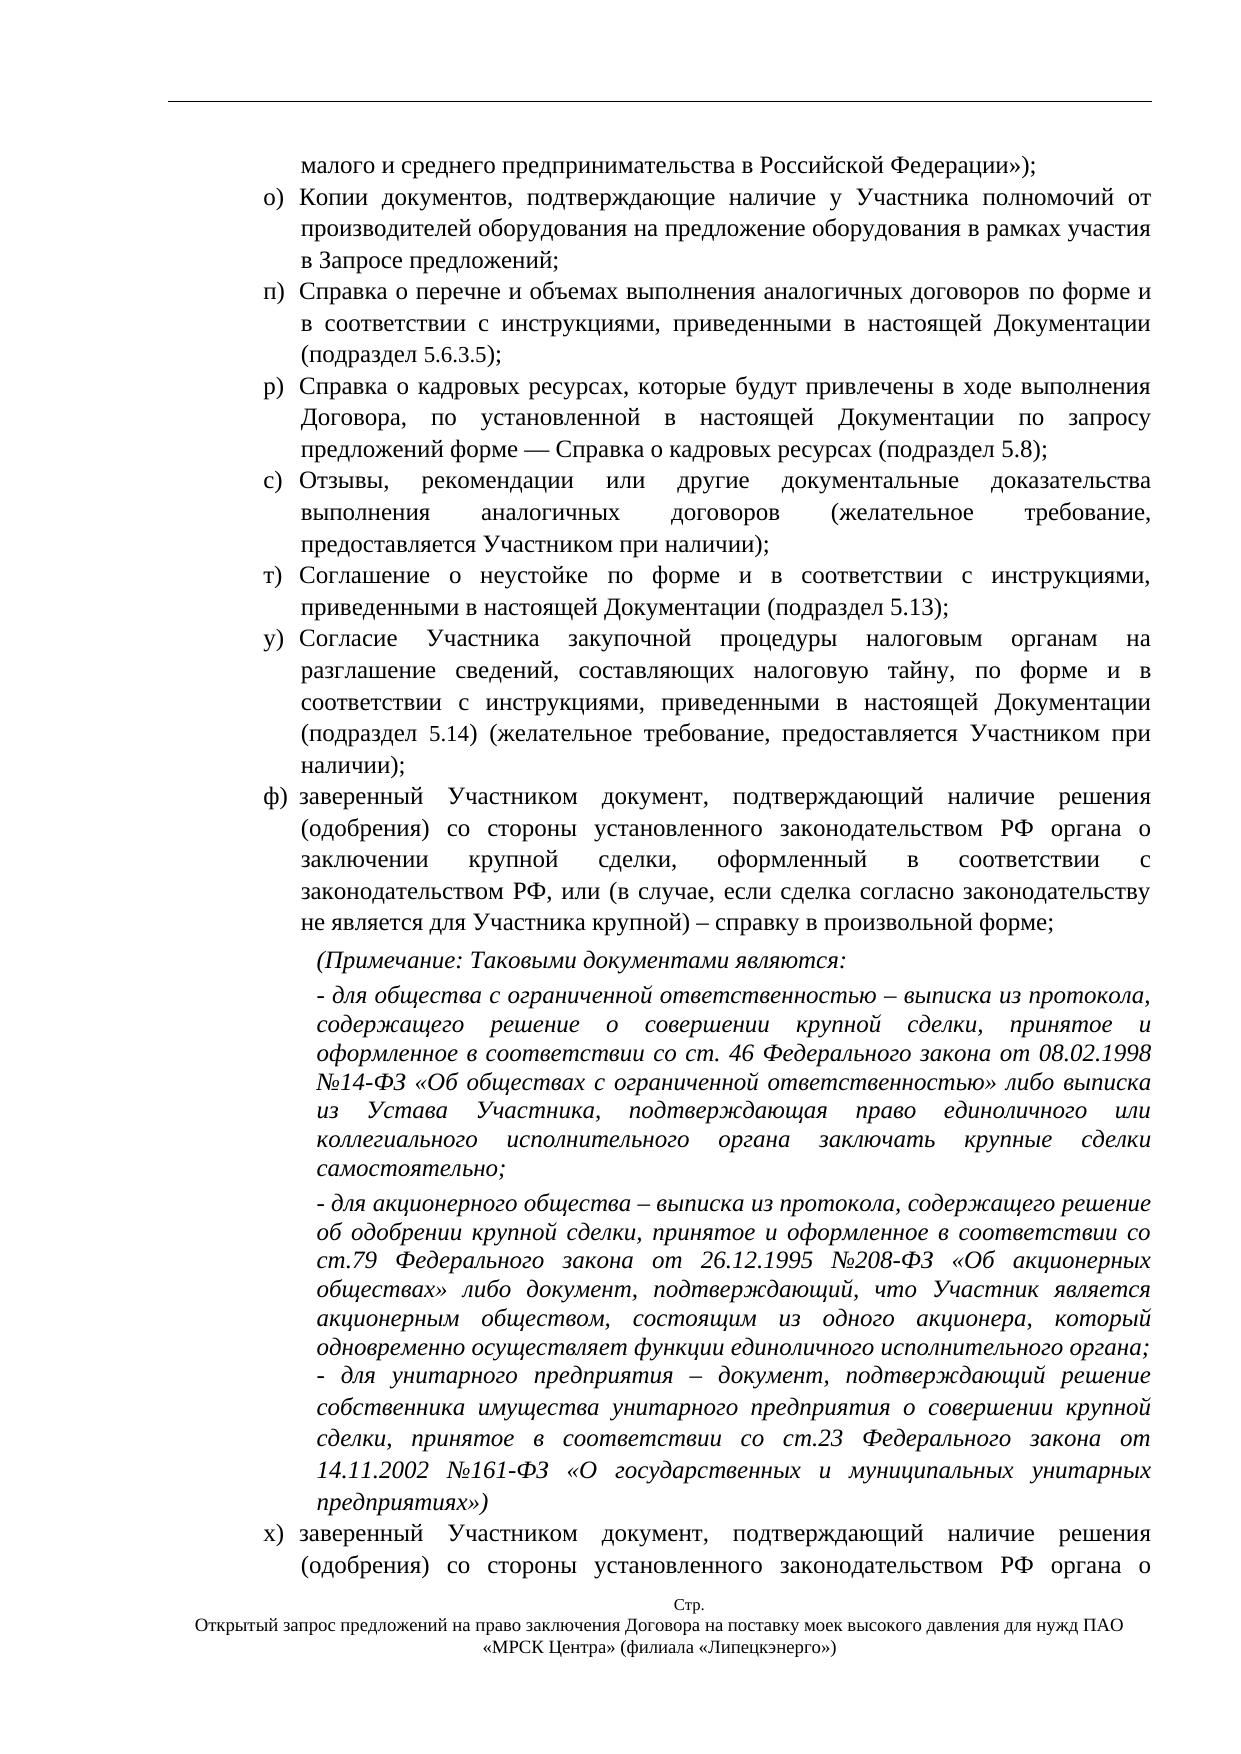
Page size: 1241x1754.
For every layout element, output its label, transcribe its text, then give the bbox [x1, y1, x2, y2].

list Копии документов, подтверждающие наличие у Участника полномочий от производителей оборудования на предложение оборудования в рамках участия в Запросе предложений; [263, 182, 1152, 273]
list - для общества с ограниченной ответственностью – выписка из протокола, содержащего решение о совершении крупной сделки, принятое и оформленное в соответствии со ст. 46 Федерального закона от 08.02.1998 №14-ФЗ «Об обществах с ограниченной ответственностью» либо выписка из Устава Участника, подтверждающая право единоличного или коллегиального исполнительного органа заключать крупные сделки самостоятельно; [316, 980, 1152, 1182]
list (Примечание: Таковыми документами являются: [316, 945, 1152, 974]
list - для акционерного общества – выписка из протокола, содержащего решение об одобрении крупной сделки, принятое и оформленное в соответствии со ст.79 Федерального закона от 26.12.1995 №208-ФЗ «Об акционерных обществах» либо документ, подтверждающий, что Участник является акционерным обществом, состоящим из одного акционера, который одновременно осуществляет функции единоличного исполнительного органа; [316, 1188, 1152, 1360]
list Справка о перечне и объемах выполнения аналогичных договоров по форме и в соответствии с инструкциями, приведенными в настоящей Документации (подраздел 5.6.3.5); [263, 276, 1152, 368]
list Согласие Участника закупочной процедуры налоговым органам на разглашение сведений, составляющих налоговую тайну, по форме и в соответствии с инструкциями, приведенными в настоящей Документации (подраздел 5.14) (желательное требование, предоставляется Участником при наличии); [263, 623, 1152, 778]
list Соглашение о неустойке по форме и в соответствии с инструкциями, приведенными в настоящей Документации (подраздел 5.13); [263, 560, 1152, 621]
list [263, 1518, 1152, 1578]
list - для унитарного предприятия – документ, подтверждающий решение собственника имущества унитарного предприятия о совершении крупной сделки, принятое в соответствии со ст.23 Федерального закона от 14.11.2002 №161-ФЗ «О государственных и муниципальных унитарных предприятиях») [316, 1360, 1152, 1515]
list Отзывы, рекомендации или другие документальные доказательства выполнения аналогичных договоров (желательное требование, предоставляется Участником при наличии); [263, 466, 1152, 557]
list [263, 150, 1152, 179]
list Справка о кадровых ресурсах, которые будут привлечены в ходе выполнения Договора, по установленной в настоящей Документации по запросу предложений форме — Справка о кадровых ресурсах (подраздел 5.8); [263, 371, 1152, 463]
list заверенный Участником документ, подтверждающий наличие решения (одобрения) со стороны установленного законодательством РФ органа о заключении крупной сделки, оформленный в соответствии с законодательством РФ, или (в случае, если сделка согласно законодательству не является для Участника крупной) – справку в произвольной форме; [263, 781, 1152, 936]
